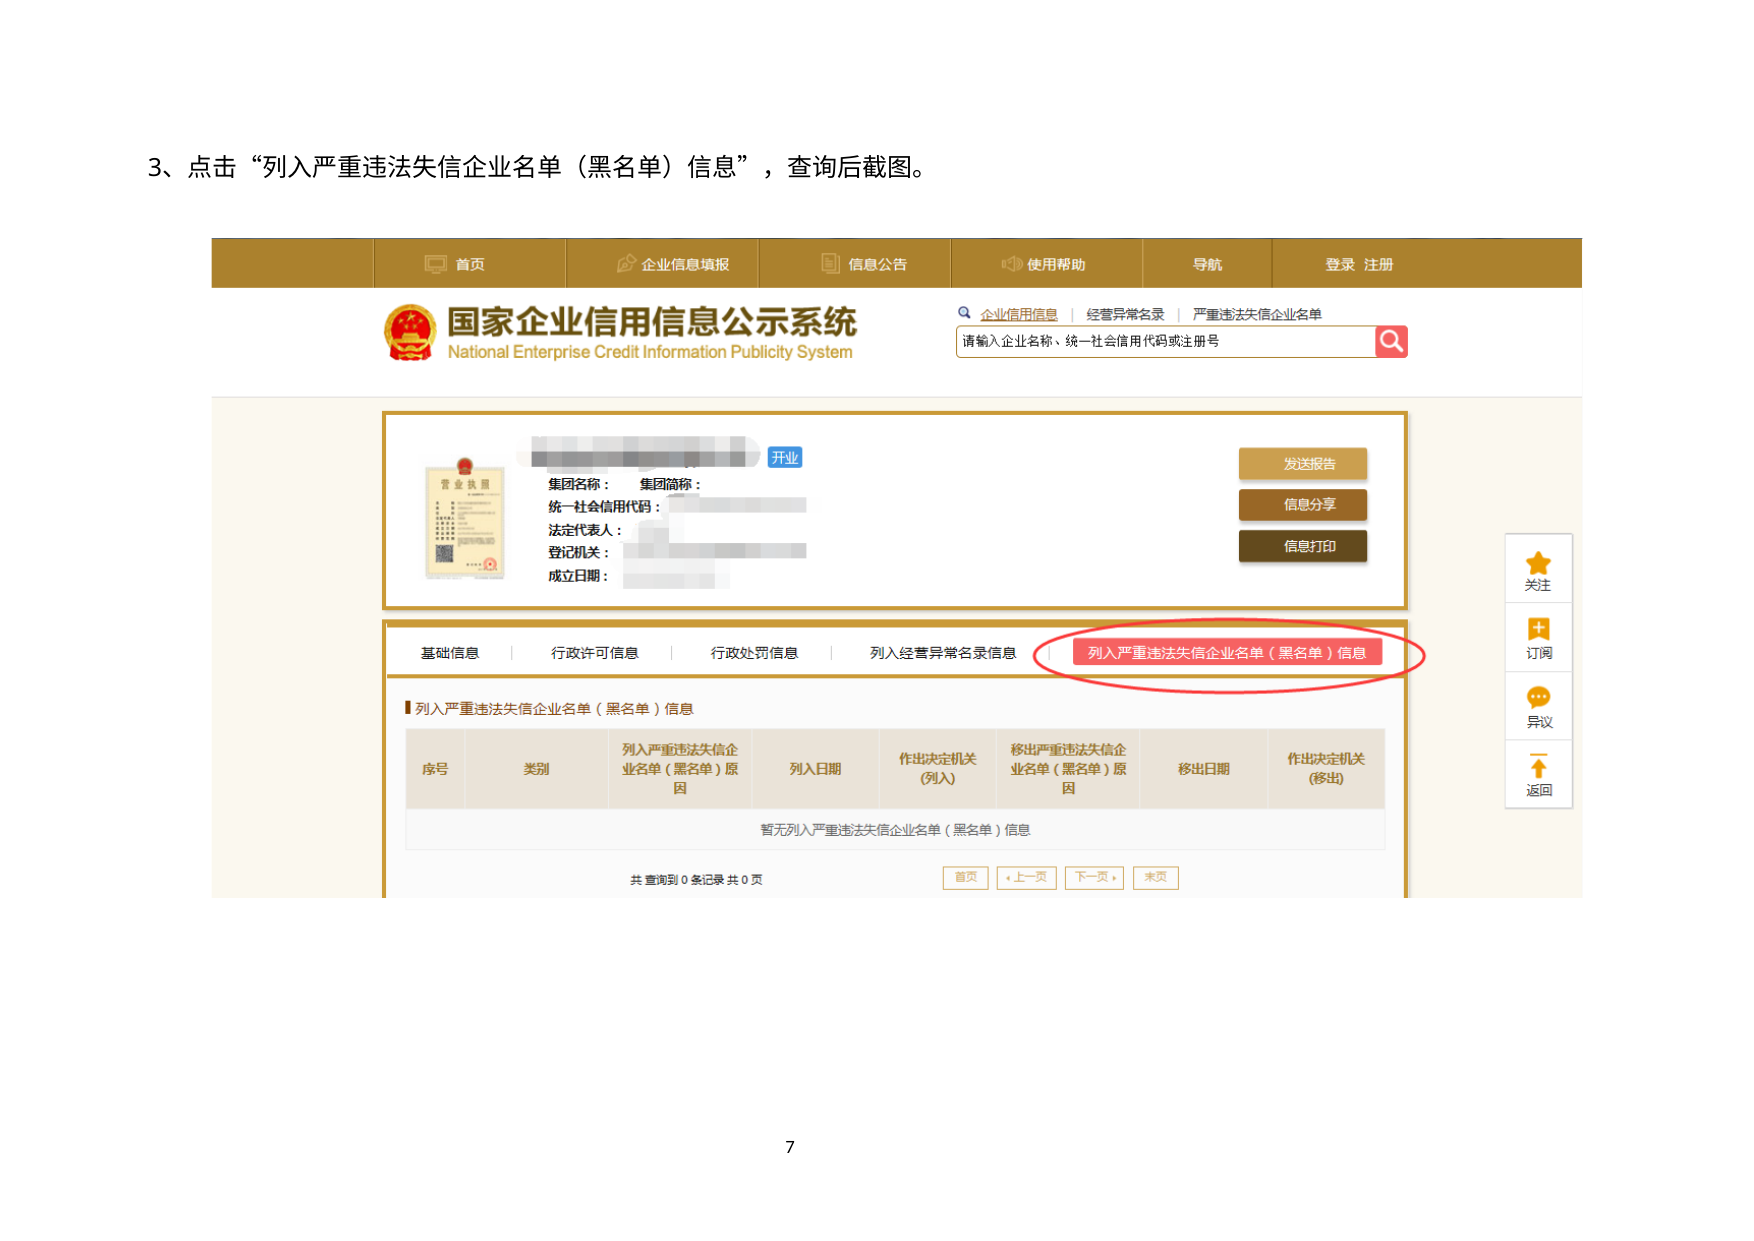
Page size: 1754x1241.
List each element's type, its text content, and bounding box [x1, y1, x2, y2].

picture [211, 238, 1583, 898]
list 点击“列入严重违法失信企业名单（黑名单）信息”，查询后截图。 [148, 148, 1606, 184]
